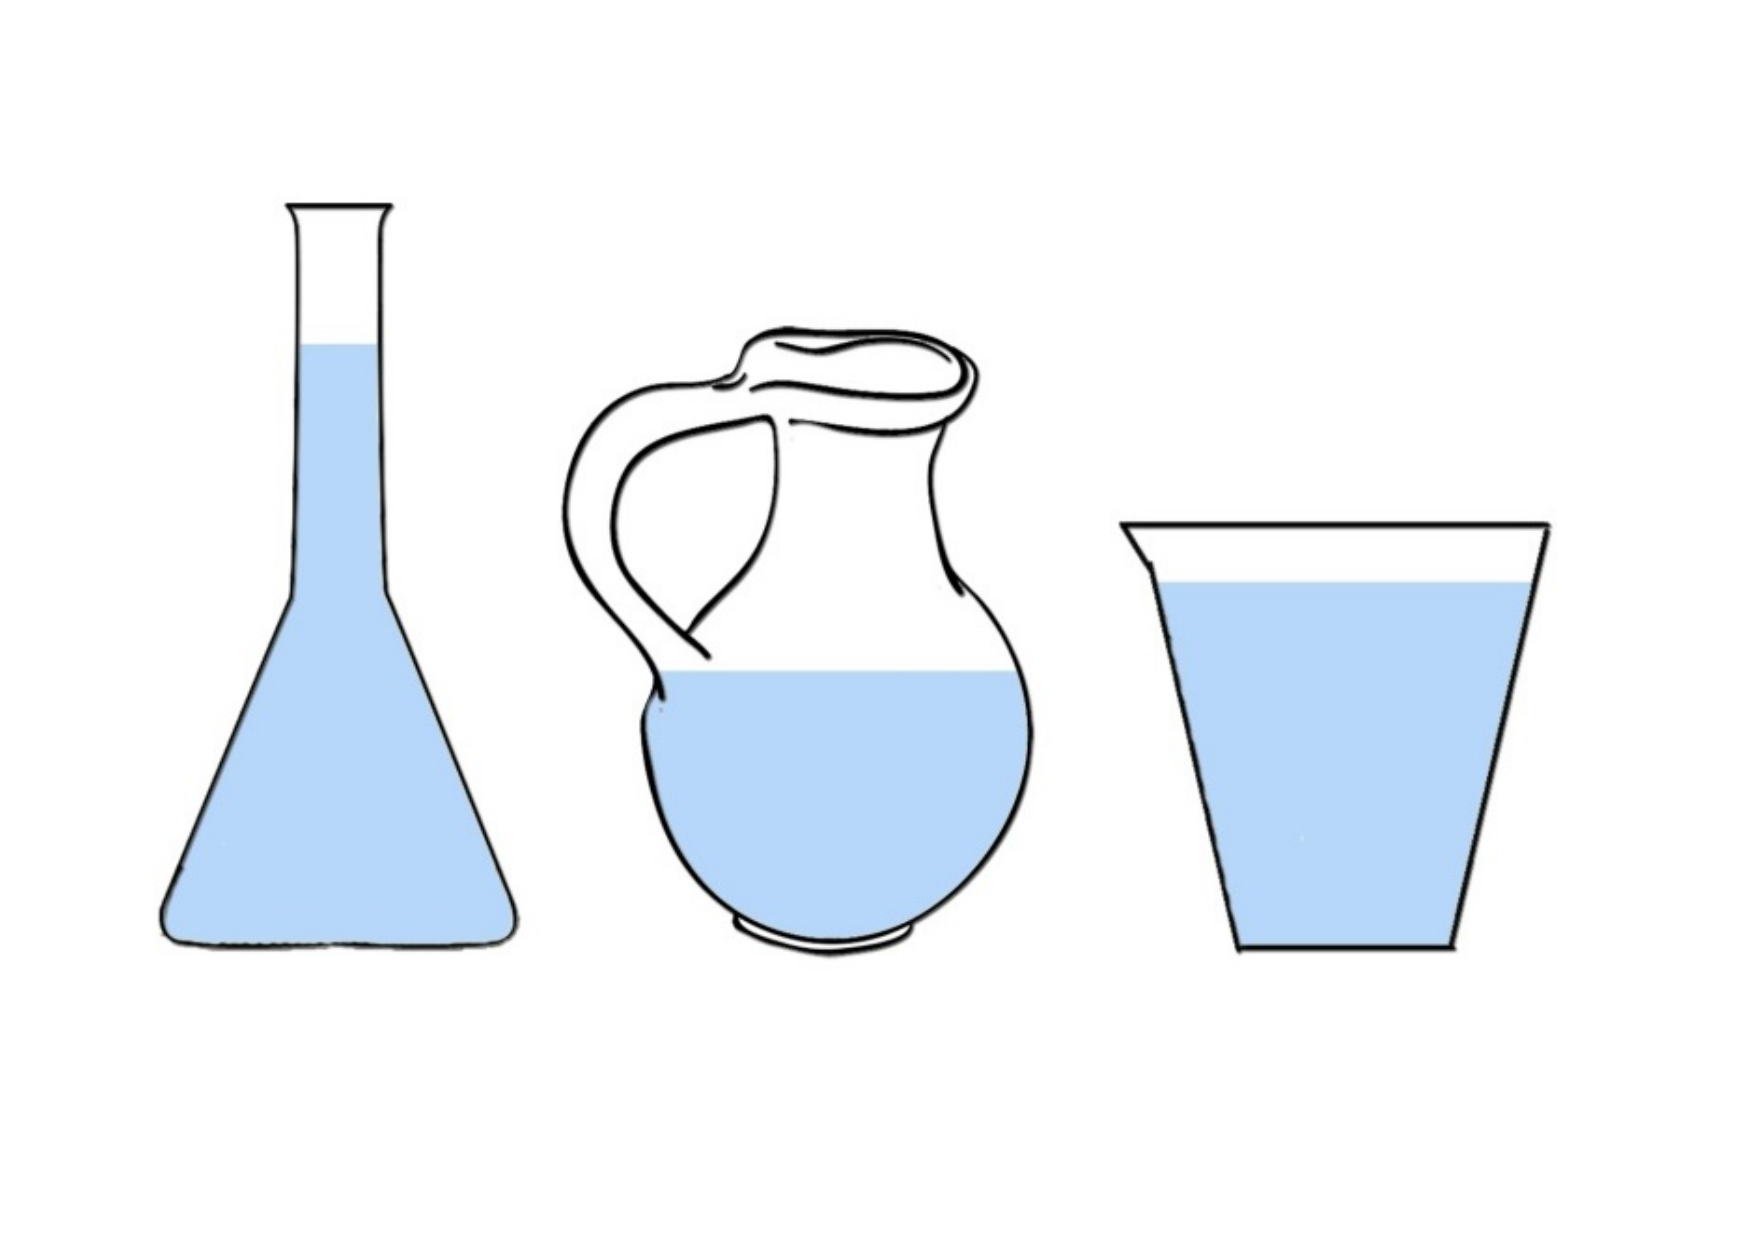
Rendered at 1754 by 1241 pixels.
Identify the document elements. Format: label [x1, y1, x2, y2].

picture [95, 182, 1653, 1069]
